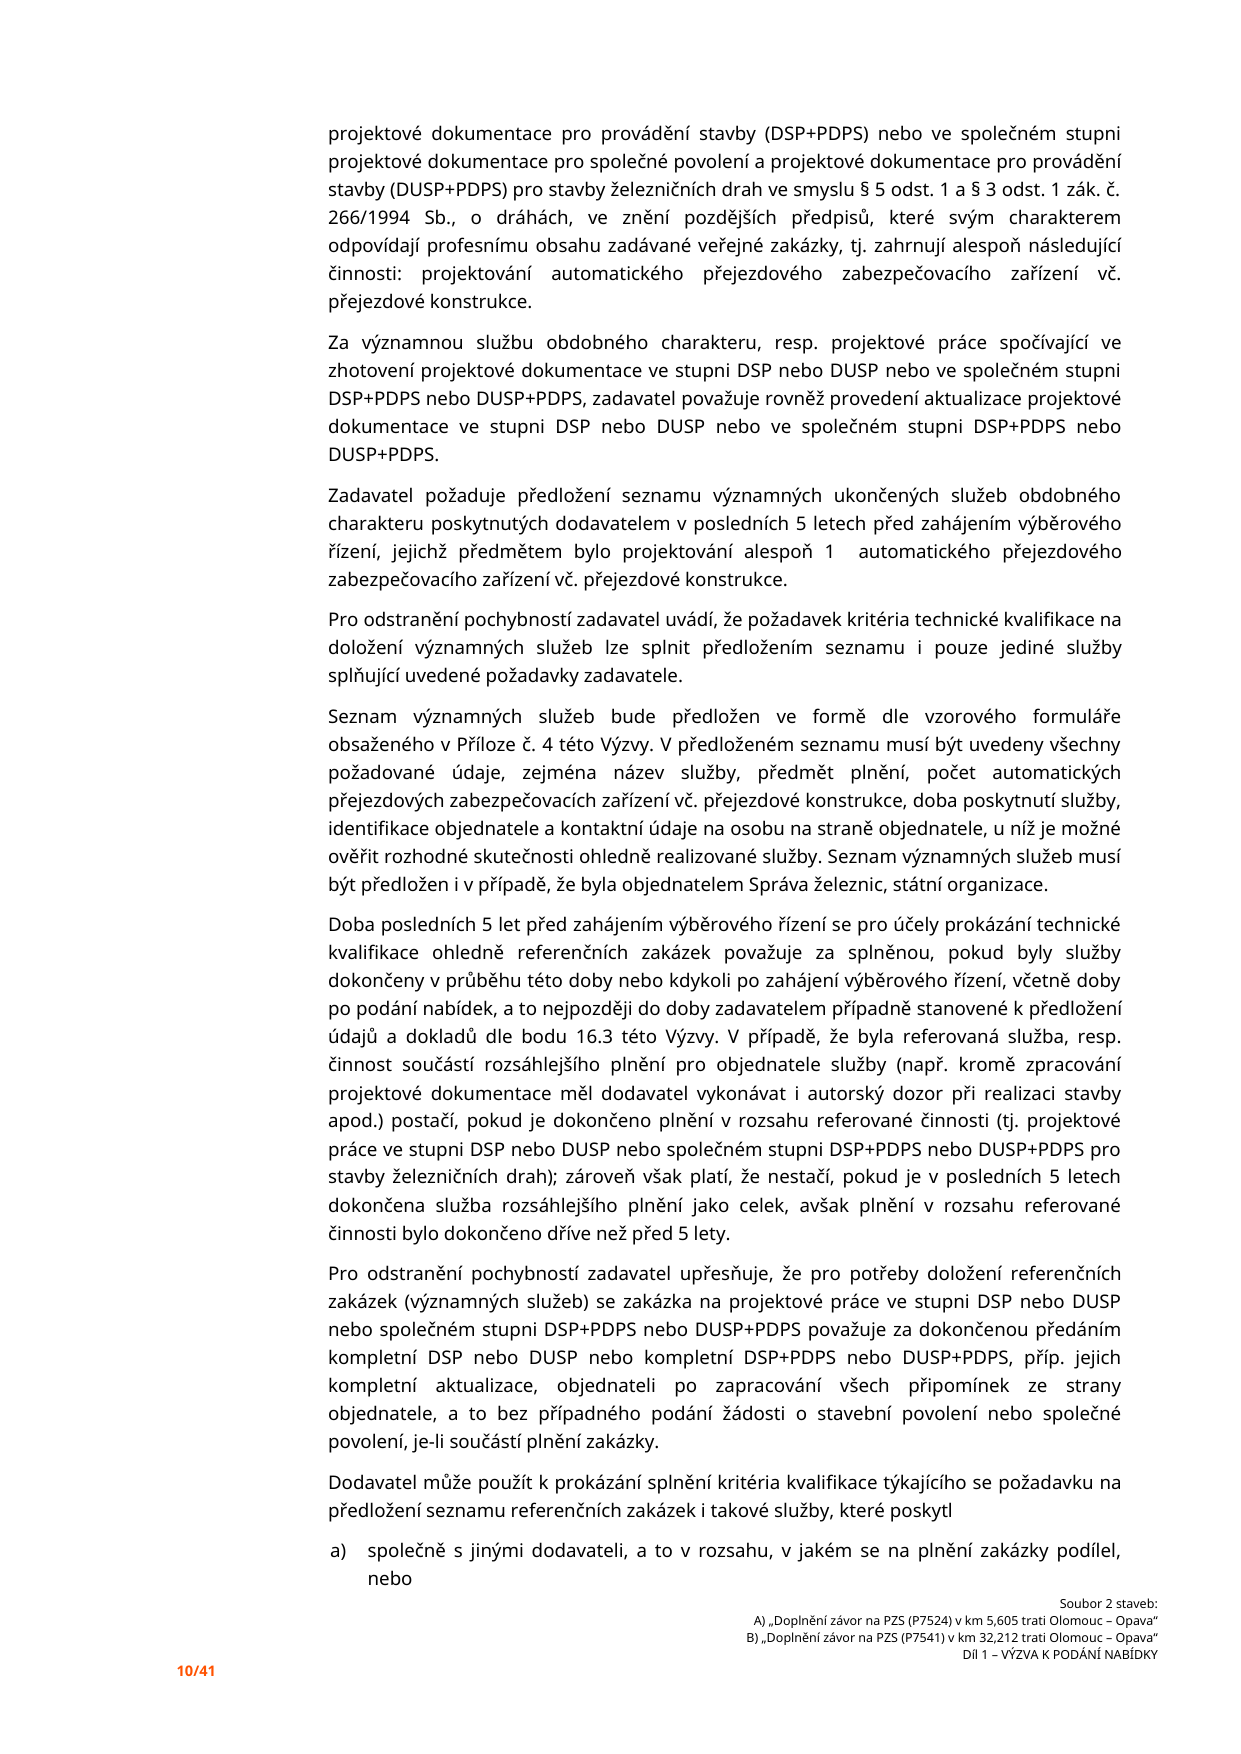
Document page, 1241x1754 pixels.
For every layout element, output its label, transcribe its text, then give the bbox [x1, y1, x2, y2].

list společně s jinými dodavateli, a to v rozsahu, v jakém se na plnění zakázky podílel, nebo [330, 1538, 1122, 1591]
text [292, 121, 1122, 314]
text Zadavatel požaduje předložení seznamu významných ukončených služeb obdobného charakteru poskytnutých dodavatelem v posledních 5 letech před zahájením výběrového řízení, jejichž předmětem bylo projektování alespoň 1 automatického přejezdového zabezpečovacího zařízení vč. přejezdové konstrukce. [328, 482, 1122, 591]
text Pro odstranění pochybností zadavatel uvádí, že požadavek kritéria technické kvalifikace na doložení významných služeb lze splnit předložením seznamu i pouze jediné služby splňující uvedené požadavky zadavatele. [328, 606, 1122, 688]
text Pro odstranění pochybností zadavatel upřesňuje, že pro potřeby doložení referenčních zakázek (významných služeb) se zakázka na projektové práce ve stupni DSP nebo DUSP nebo společném stupni DSP+PDPS nebo DUSP+PDPS považuje za dokončenou předáním kompletní DSP nebo DUSP nebo kompletní DSP+PDPS nebo DUSP+PDPS, příp. jejich kompletní aktualizace, objednateli po zapracování všech připomínek ze strany objednatele, a to bez případného podání žádosti o stavební povolení nebo společné povolení, je-li součástí plnění zakázky. [328, 1260, 1122, 1454]
text Doba posledních 5 let před zahájením výběrového řízení se pro účely prokázání technické kvalifikace ohledně referenčních zakázek považuje za splněnou, pokud byly služby dokončeny v průběhu této doby nebo kdykoli po zahájení výběrového řízení, včetně doby po podání nabídek, a to nejpozději do doby zadavatelem případně stanovené k předložení údajů a dokladů dle bodu 16.3 této Výzvy. V případě, že byla referovaná služba, resp. činnost součástí rozsáhlejšího plnění pro objednatele služby (např. kromě zpracování projektové dokumentace měl dodavatel vykonávat i autorský dozor při realizaci stavby apod.) postačí, pokud je dokončeno plnění v rozsahu referované činnosti (tj. projektové práce ve stupni DSP nebo DUSP nebo společném stupni DSP+PDPS nebo DUSP+PDPS pro stavby železničních drah); zároveň však platí, že nestačí, pokud je v posledních 5 letech dokončena služba rozsáhlejšího plnění jako celek, avšak plnění v rozsahu referované činnosti bylo dokončeno dříve než před 5 lety. [328, 912, 1122, 1245]
text Za významnou službu obdobného charakteru, resp. projektové práce spočívající ve zhotovení projektové dokumentace ve stupni DSP nebo DUSP nebo ve společném stupni DSP+PDPS nebo DUSP+PDPS, zadavatel považuje rovněž provedení aktualizace projektové dokumentace ve stupni DSP nebo DUSP nebo ve společném stupni DSP+PDPS nebo DUSP+PDPS. [328, 329, 1122, 467]
text Seznam významných služeb bude předložen ve formě dle vzorového formuláře obsaženého v Příloze č. 4 této Výzvy. V předloženém seznamu musí být uvedeny všechny požadované údaje, zejména název služby, předmět plnění, počet automatických přejezdových zabezpečovacích zařízení vč. přejezdové konstrukce, doba poskytnutí služby, identifikace objednatele a kontaktní údaje na osobu na straně objednatele, u níž je možné ověřit rozhodné skutečnosti ohledně realizované služby. Seznam významných služeb musí být předložen i v případě, že byla objednatelem Správa železnic, státní organizace. [328, 703, 1122, 897]
text Dodavatel může použít k prokázání splnění kritéria kvalifikace týkajícího se požadavku na předložení seznamu referenčních zakázek i takové služby, které poskytl [328, 1469, 1122, 1523]
